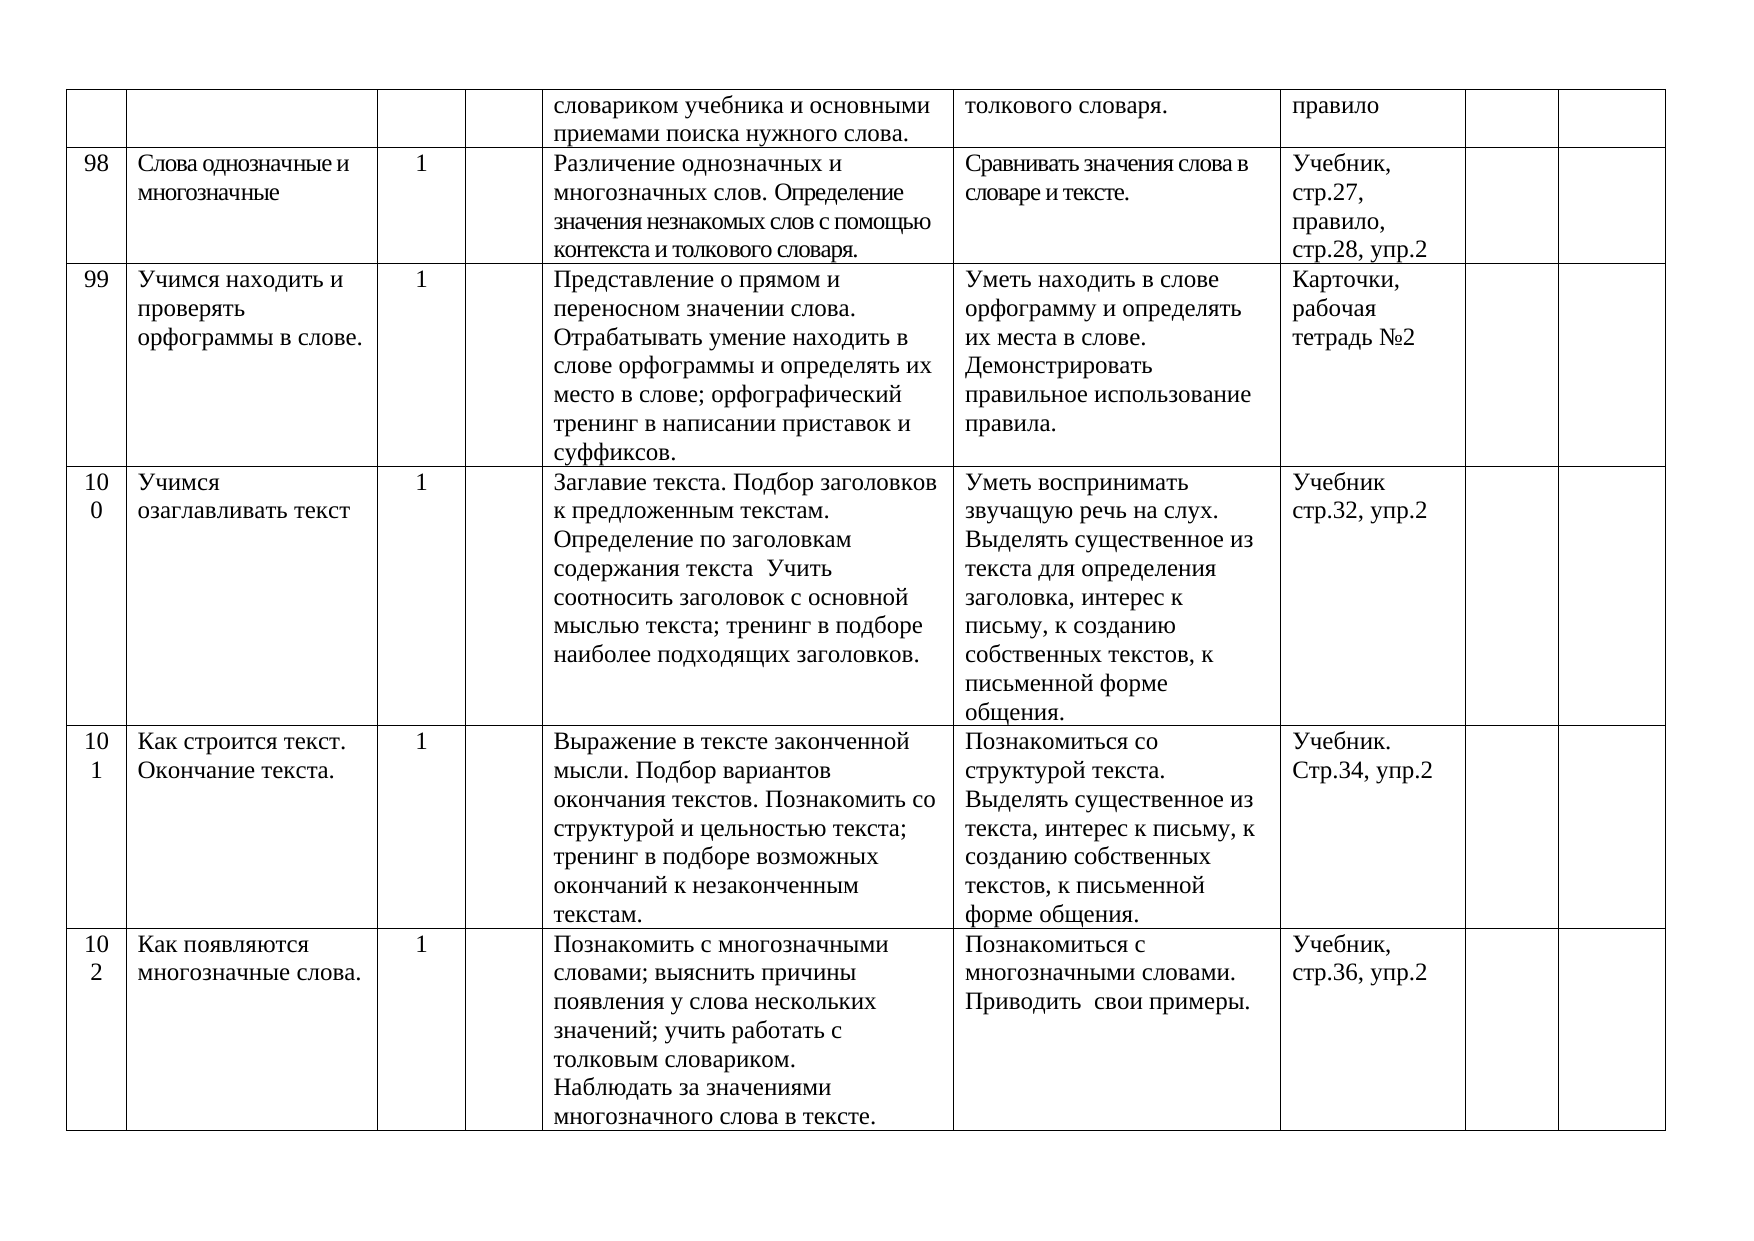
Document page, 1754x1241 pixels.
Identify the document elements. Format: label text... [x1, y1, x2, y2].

table_cell Учимся находить и проверять орфограммы в слове. [127, 264, 377, 466]
table_cell [1466, 929, 1558, 1130]
table_cell [1559, 726, 1665, 928]
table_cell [1281, 90, 1465, 147]
table_cell [466, 467, 542, 725]
table_cell 99 [67, 264, 126, 466]
table_cell Карточки, рабочая тетрадь №2 [1281, 264, 1465, 466]
table_cell Слова однозначные и многозначные [127, 148, 377, 263]
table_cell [954, 90, 1280, 147]
table_cell Заглавие текста. Подбор заголовков к предложенным текстам. Определение по заголовкам содержания текста Учить соотносить заголовок с основной мыслью текста; тренинг в подборе наиболее подходящих заголовков. [543, 467, 953, 725]
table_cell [543, 929, 953, 1130]
table_cell Выражение в тексте законченной мысли. Подбор вариантов окончания текстов. Познакомить со структурой и цельностью текста; тренинг в подборе возможных окончаний к незаконченным текстам. [543, 726, 953, 928]
table_cell 101 [67, 726, 126, 928]
table_cell 1 [378, 929, 465, 1130]
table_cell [543, 90, 953, 147]
table_cell 1 [378, 264, 465, 466]
table_cell Учимся озаглавливать текст [127, 467, 377, 725]
table_cell Учебник, стр.27, правило, стр.28, упр.2 [1281, 148, 1465, 263]
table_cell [127, 929, 377, 1130]
table_cell [466, 929, 542, 1130]
table_cell Учебник стр.32, упр.2 [1281, 467, 1465, 725]
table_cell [1281, 929, 1465, 1130]
table_cell [1466, 90, 1558, 147]
table_cell Уметь находить в слове орфограмму и определять их места в слове. Демонстрировать правильное использование правила. [954, 264, 1280, 466]
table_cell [954, 929, 1280, 1130]
table_cell Учебник. Стр.34, упр.2 [1281, 726, 1465, 928]
table_cell [1559, 264, 1665, 466]
table_cell [1559, 90, 1665, 147]
table_cell 97 [67, 90, 126, 147]
table_cell [1559, 929, 1665, 1130]
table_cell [127, 90, 377, 147]
table_cell [1466, 264, 1558, 466]
table_cell Представление о прямом и переносном значении слова. Отрабатывать умение находить в слове орфограммы и определять их место в слове; орфографический тренинг в написании приставок и суффиксов. [543, 264, 953, 466]
table_cell 100 [67, 467, 126, 725]
table_cell 1 [378, 467, 465, 725]
table_cell 102 [67, 929, 126, 1130]
table_cell [466, 726, 542, 928]
table_cell 1 [378, 148, 465, 263]
table_cell Как строится текст. Окончание текста. [127, 726, 377, 928]
table_cell [1466, 467, 1558, 725]
table_cell [466, 264, 542, 466]
table_cell Уметь воспринимать звучащую речь на слух. Выделять существенное из текста для определения заголовка, интерес к письму, к созданию собственных текстов, к письменной форме общения. [954, 467, 1280, 725]
table_cell 98 [67, 148, 126, 263]
table_cell Познакомиться со структурой текста. Выделять существенное из текста, интерес к письму, к созданию собственных текстов, к письменной форме общения. [954, 726, 1280, 928]
table_cell Сравнивать значения слова в словаре и тексте. [954, 148, 1280, 263]
table_cell Различение однозначных и многозначных слов. Определение значения незнакомых слов с помощью контекста и толкового словаря. [543, 148, 953, 263]
table_cell [466, 148, 542, 263]
table_cell [1559, 148, 1665, 263]
table_cell [1559, 467, 1665, 725]
table_cell [466, 90, 542, 147]
table_cell 1 [378, 90, 465, 147]
table_cell 1 [378, 726, 465, 928]
table_cell [1466, 726, 1558, 928]
table_cell [1466, 148, 1558, 263]
